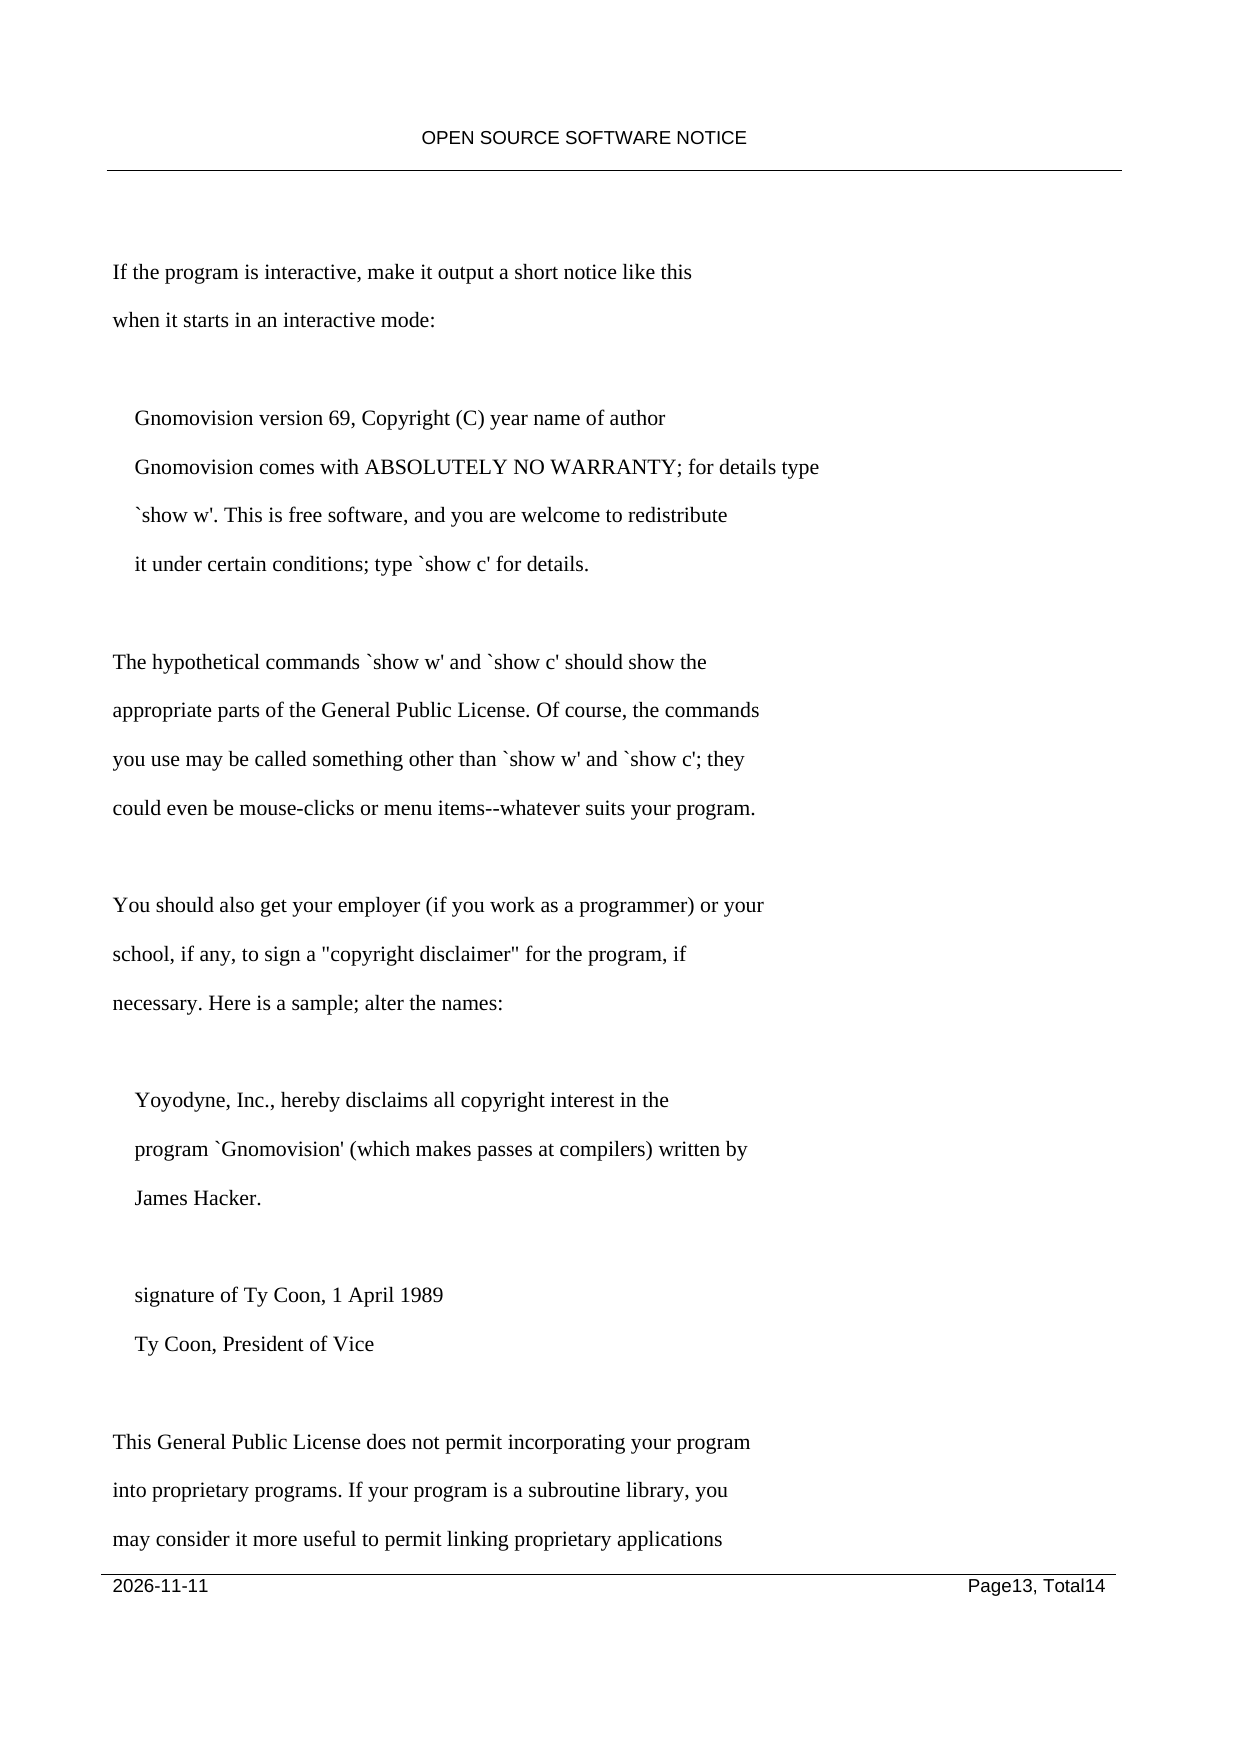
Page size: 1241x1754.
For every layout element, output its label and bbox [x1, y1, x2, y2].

text [112, 206, 1128, 1555]
